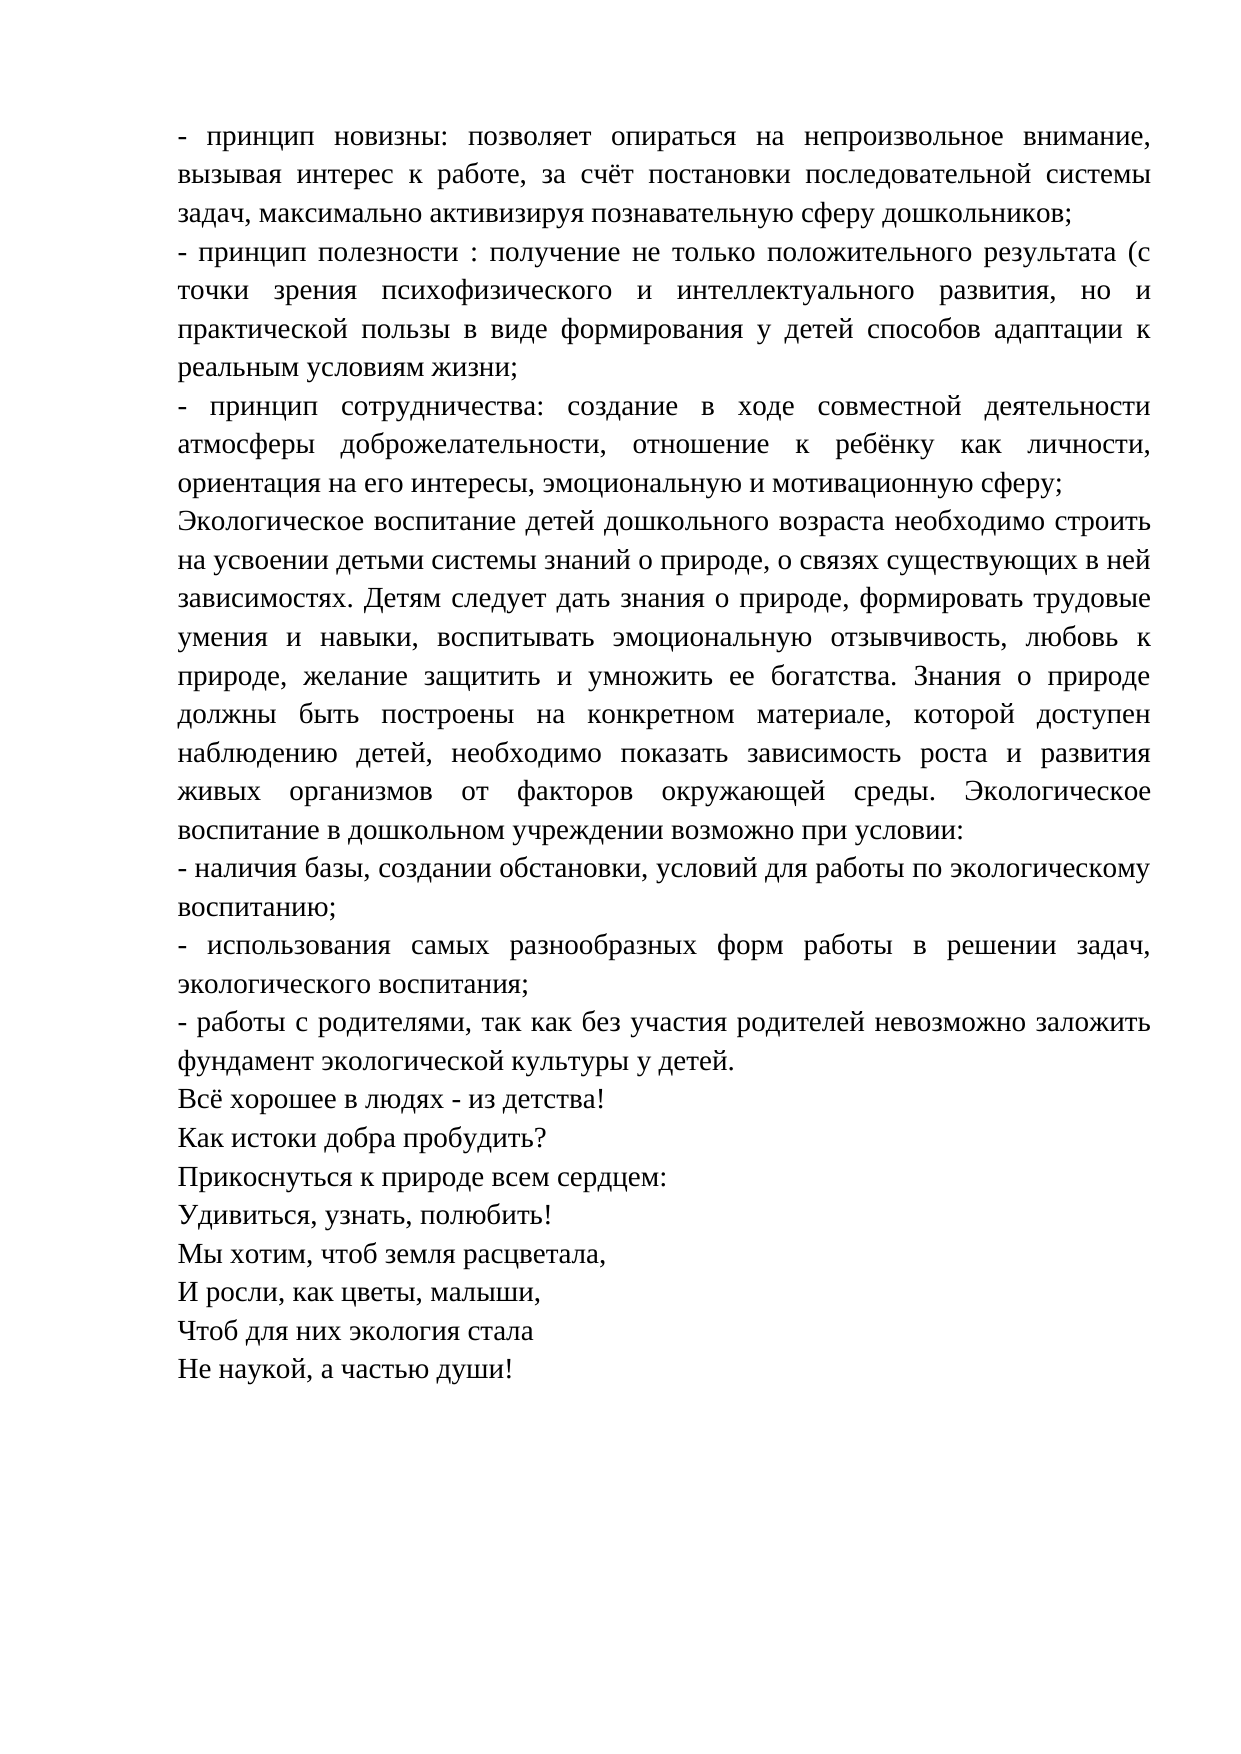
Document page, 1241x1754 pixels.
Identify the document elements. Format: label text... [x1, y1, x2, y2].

text - использования самых разнообразных форм работы в решении задач, экологического воспитания; [177, 927, 1152, 999]
text И росли, как цветы, малыши, [177, 1274, 1152, 1308]
text Экологическое воспитание детей дошкольного возраста необходимо строить на усвоении детьми системы знаний о природе, о связях существующих в ней зависимостях. Детям следует дать знания о природе, формировать трудовые умения и навыки, воспитывать эмоциональную отзывчивость, любовь к природе, желание защитить и умножить ее богатства. Знания о природе должны быть построены на конкретном материале, которой доступен наблюдению детей, необходимо показать зависимость роста и развития живых организмов от факторов окружающей среды. Экологическое воспитание в дошкольном учреждении возможно при условии: [177, 503, 1152, 845]
text Всё хорошее в людях - из детства! [177, 1082, 1152, 1115]
text - работы с родителями, так как без участия родителей невозможно заложить фундамент экологической культуры у детей. [177, 1004, 1152, 1077]
text Чтоб для них экология стала [177, 1313, 1152, 1346]
text Не наукой, а частью души! [177, 1351, 1152, 1385]
text Мы хотим, чтоб земля расцветала, [177, 1236, 1152, 1269]
text - принцип сотрудничества: создание в ходе совместной деятельности атмосферы доброжелательности, отношение к ребёнку как личности, ориентация на его интересы, эмоциональную и мотивационную сферу; [177, 388, 1152, 498]
text - наличия базы, создании обстановки, условий для работы по экологическому воспитанию; [177, 850, 1152, 922]
text Прикоснуться к природе всем сердцем: [177, 1159, 1152, 1192]
text Как истоки добра пробудить? [177, 1120, 1152, 1154]
text Удивиться, узнать, полюбить! [177, 1197, 1152, 1231]
text - принцип новизны: позволяет опираться на непроизвольное внимание, вызывая интерес к работе, за счёт постановки последовательной системы задач, максимально активизируя познавательную сферу дошкольников; [177, 118, 1152, 229]
text - принцип полезности : получение не только положительного результата (с точки зрения психофизического и интеллектуального развития, но и практической пользы в виде формирования у детей способов адаптации к реальным условиям жизни; [177, 234, 1152, 383]
